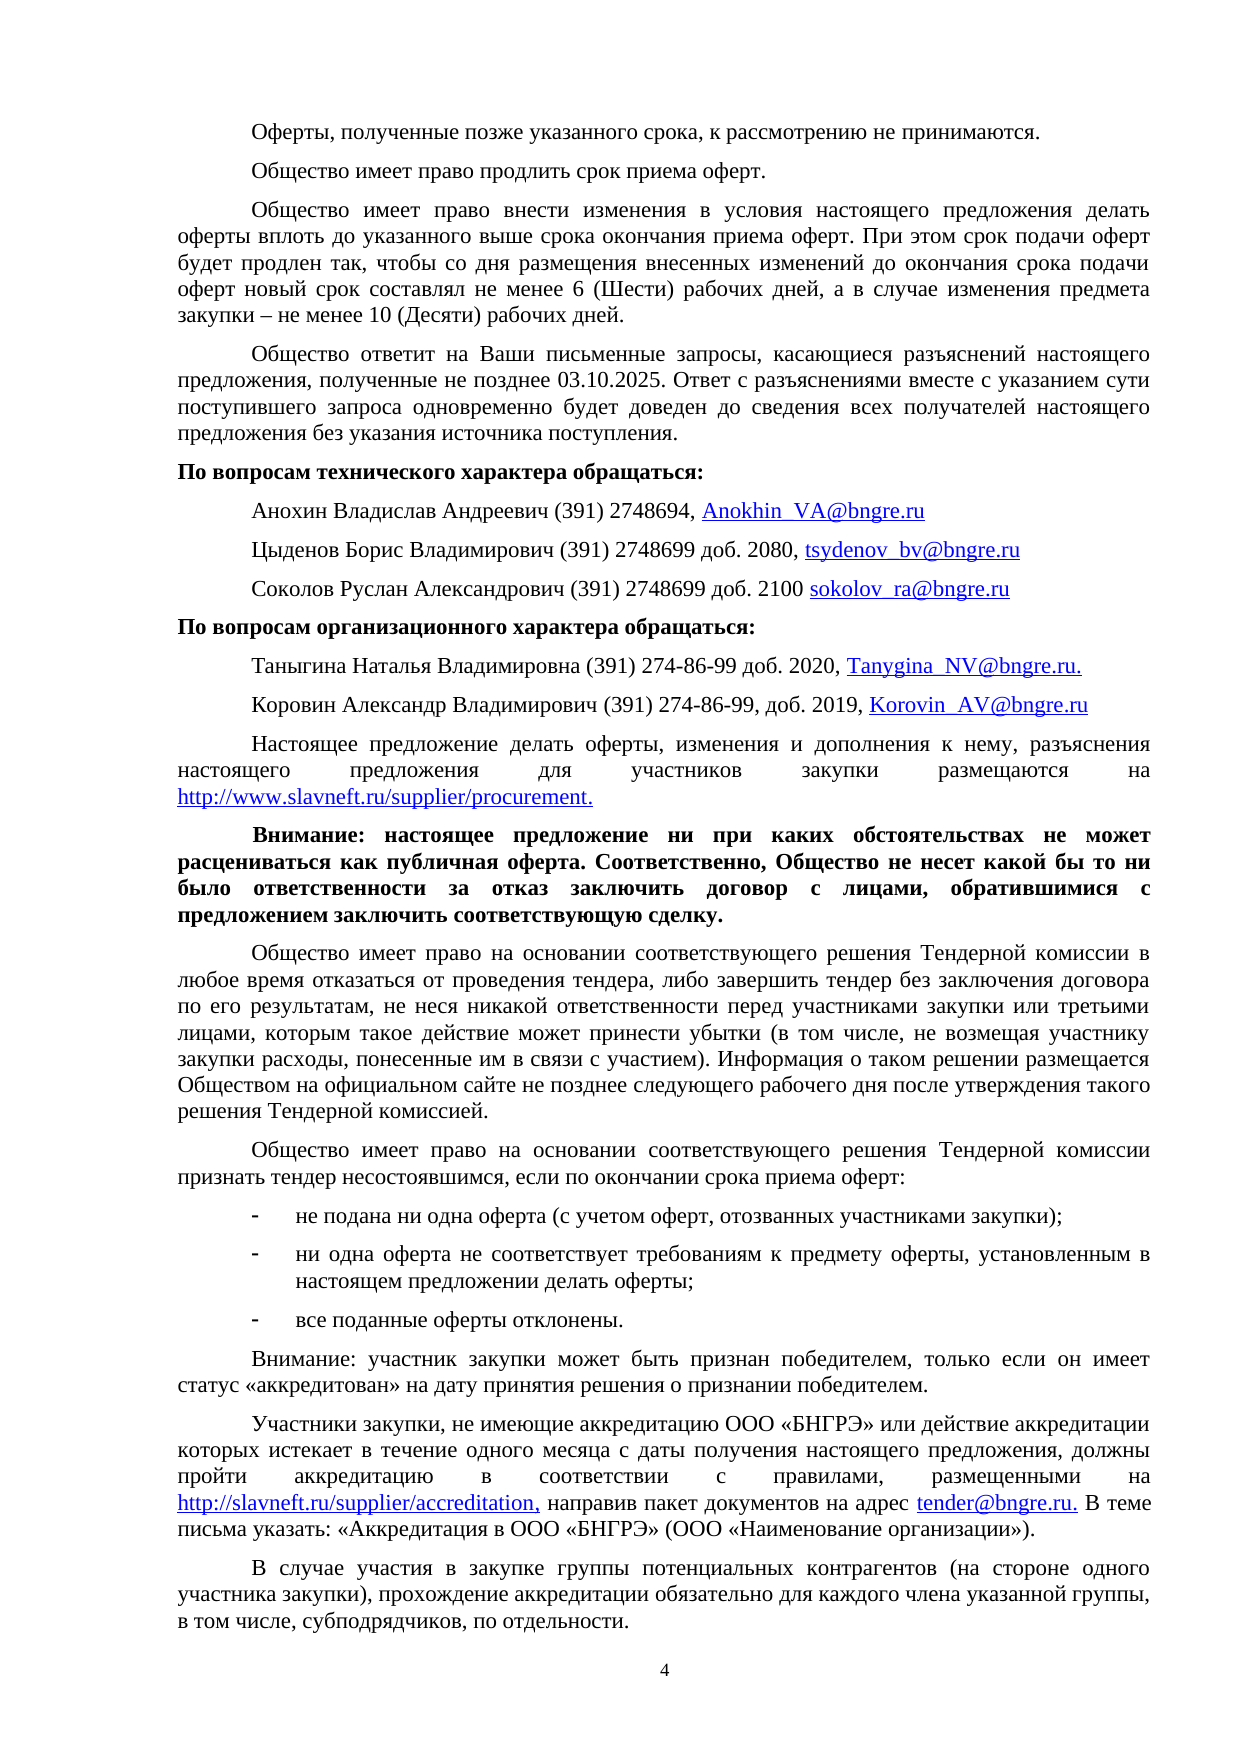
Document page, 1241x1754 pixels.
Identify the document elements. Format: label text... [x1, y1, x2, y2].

text Анохин Владислав Андреевич (391) 2748694, Anokhin_VA@bngre.ru [177, 497, 1152, 523]
list ни одна оферта не соответствует требованиям к предмету оферты, установленным в настоящем предложении делать оферты; [251, 1241, 1152, 1293]
text Внимание: участник закупки может быть признан победителем, только если он имеет статус «аккредитован» на дату принятия решения о признании победителем. [177, 1344, 1152, 1397]
text Цыденов Борис Владимирович (391) 2748699 доб. 2080, tsydenov_bv@bngre.ru [177, 536, 1152, 562]
text Оферты, полученные позже указанного срока, к рассмотрению не принимаются. [177, 118, 1152, 144]
text По вопросам организационного характера обращаться: [177, 613, 1152, 640]
text Таныгина Наталья Владимировна (391) 274-86-99 доб. 2020, Tanygina_NV@bngre.ru. [177, 652, 1152, 679]
text Общество имеет право на основании соответствующего решения Тендерной комиссии в любое время отказаться от проведения тендера, либо завершить тендер без заключения договора по его результатам, не неся никакой ответственности перед участниками закупки или третьими лицами, которым такое действие может принести убытки (в том числе, не возмещая участнику закупки расходы, понесенные им в связи с участием). Информация о таком решении размещается Обществом на официальном сайте не позднее следующего рабочего дня после утверждения такого решения Тендерной комиссией. [177, 939, 1152, 1124]
text По вопросам технического характера обращаться: [177, 458, 1152, 484]
list не подана ни одна оферта (с учетом оферт, отозванных участниками закупки); [251, 1202, 1152, 1228]
text В случае участия в закупке группы потенциальных контрагентов (на стороне одного участника закупки), прохождение аккредитации обязательно для каждого члена указанной группы, в том числе, субподрядчиков, по отдельности. [177, 1554, 1152, 1633]
text Общество ответит на Ваши письменные запросы, касающиеся разъяснений настоящего предложения, полученные не позднее 03.10.2025. Ответ с разъяснениями вместе с указанием сути поступившего запроса одновременно будет доведен до сведения всех получателей настоящего предложения без указания источника поступления. [177, 340, 1152, 446]
text Внимание: настоящее предложение ни при каких обстоятельствах не может расцениваться как публичная оферта. Соответственно, Общество не несет какой бы то ни было ответственности за отказ заключить договор с лицами, обратившимися с предложением заключить соответствующую сделку. [177, 822, 1152, 927]
text Настоящее предложение делать оферты, изменения и дополнения к нему, разъяснения настоящего предложения для участников закупки размещаются на http://www.slavneft.ru/supplier/procurement. [177, 730, 1152, 809]
list все поданные оферты отклонены. [251, 1306, 1152, 1332]
text Общество имеет право на основании соответствующего решения Тендерной комиссии признать тендер несостоявшимся, если по окончании срока приема оферт: [177, 1136, 1152, 1189]
text Общество имеет право внести изменения в условия настоящего предложения делать оферты вплоть до указанного выше срока окончания приема оферт. При этом срок подачи оферт будет продлен так, чтобы со дня размещения внесенных изменений до окончания срока подачи оферт новый срок составлял не менее 6 (Шести) рабочих дней, а в случае изменения предмета закупки – не менее 10 (Десяти) рабочих дней. [177, 196, 1152, 328]
text Участники закупки, не имеющие аккредитацию ООО «БНГРЭ» или действие аккредитации которых истекает в течение одного месяца с даты получения настоящего предложения, должны пройти аккредитацию в соответствии с правилами, размещенными на http://slavneft.ru/supplier/accreditation, направив пакет документов на адрес tender@bngre.ru. В теме письма указать: «Аккредитация в ООО «БНГРЭ» (ООО «Наименование организации»). [177, 1410, 1152, 1542]
text Соколов Руслан Александрович (391) 2748699 доб. 2100 sokolov_ra@bngre.ru [177, 574, 1152, 601]
text Коровин Александр Владимирович (391) 274-86-99, доб. 2019, Korovin_AV@bngre.ru [177, 691, 1152, 717]
text Общество имеет право продлить срок приема оферт. [177, 157, 1152, 183]
